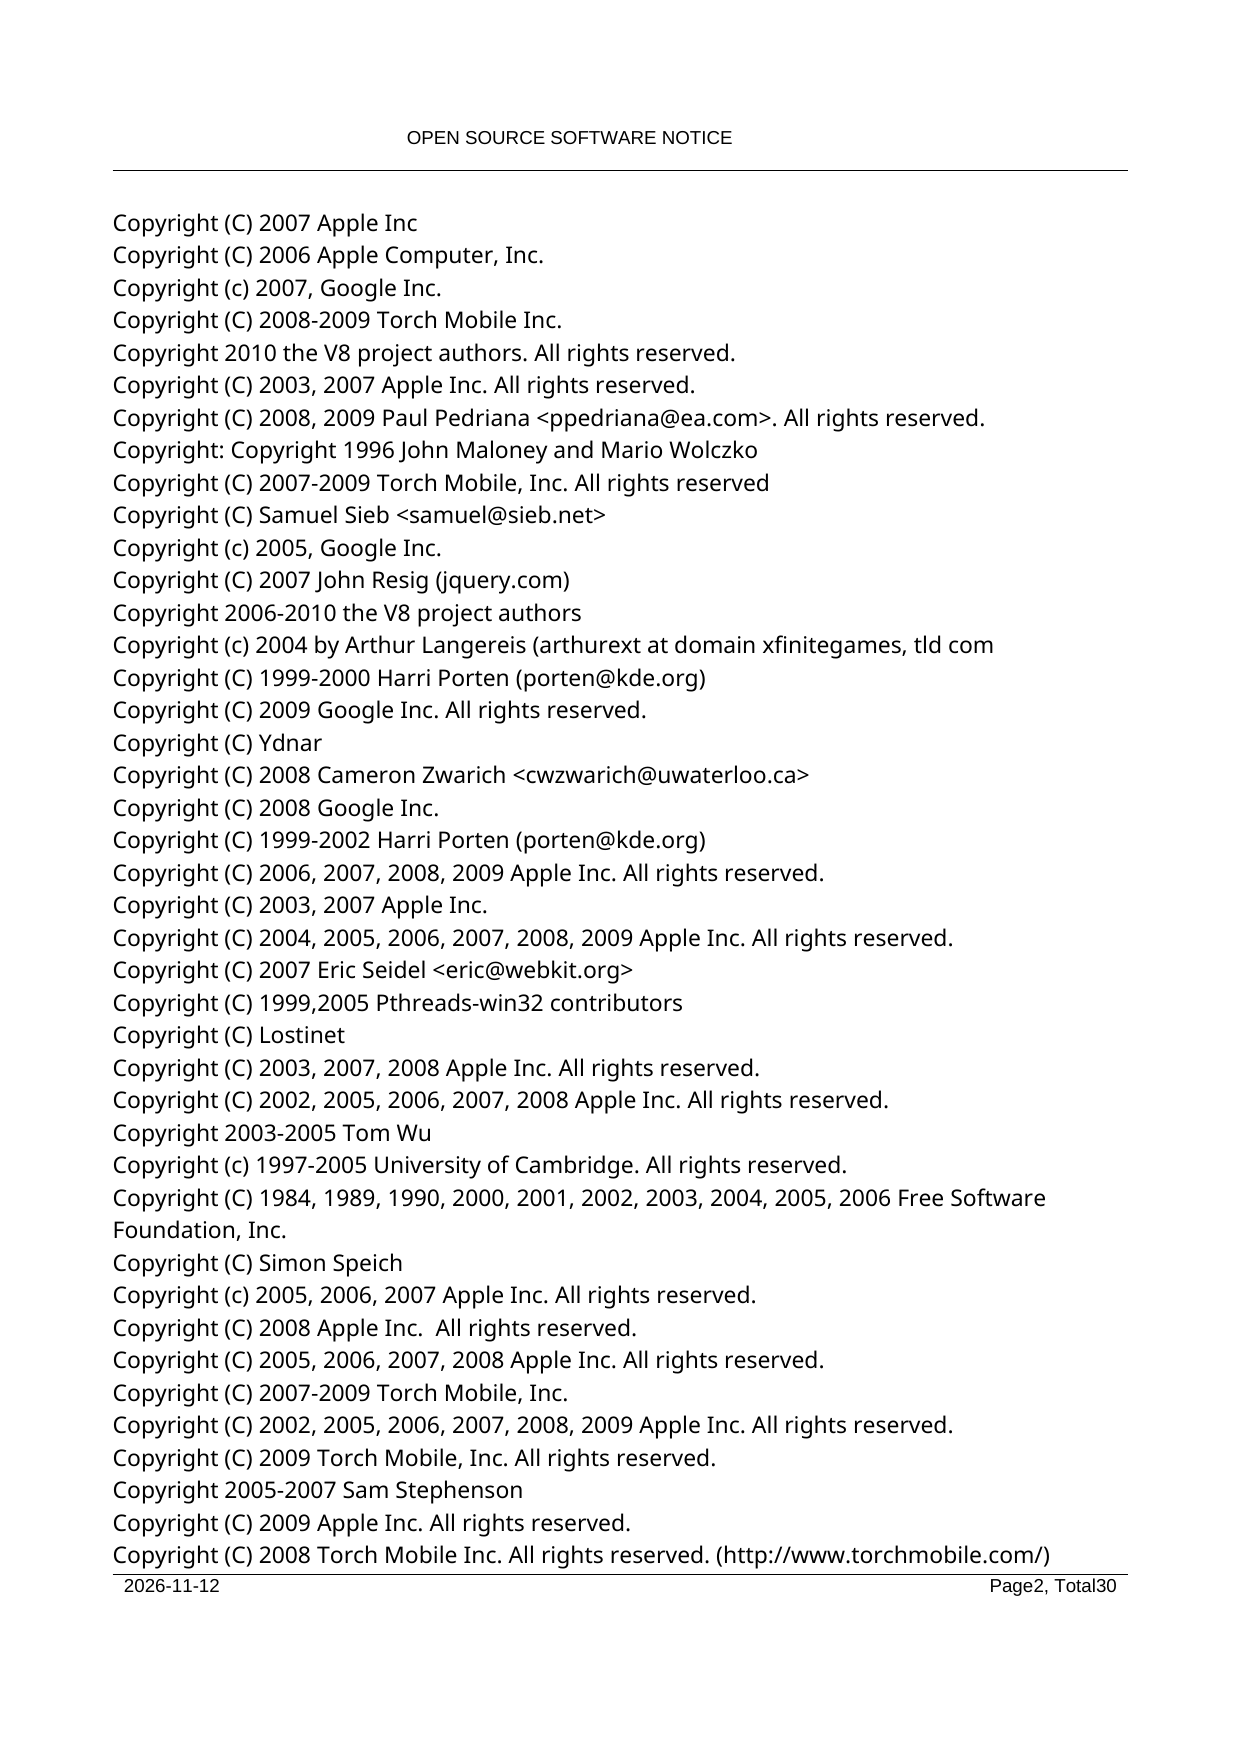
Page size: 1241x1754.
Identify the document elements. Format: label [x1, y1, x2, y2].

text [112, 206, 1128, 1571]
